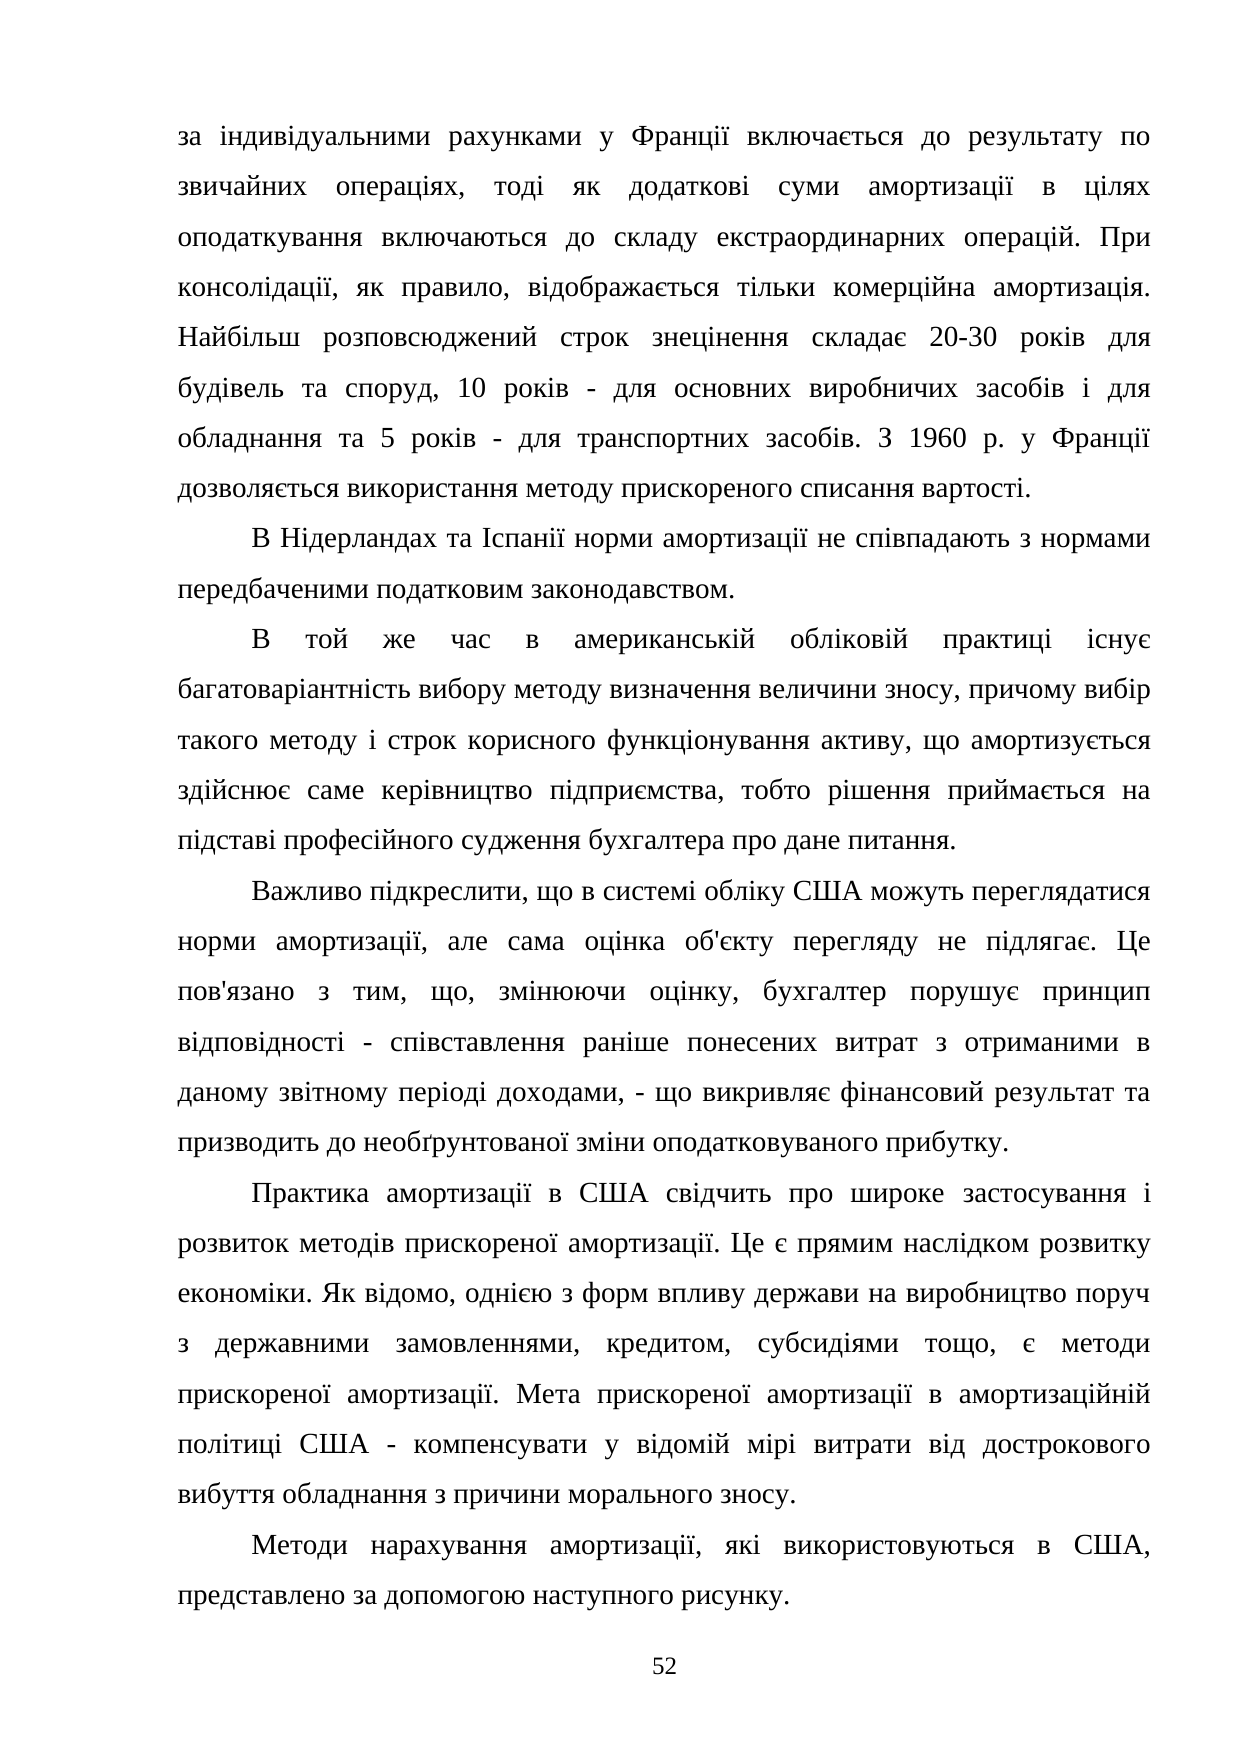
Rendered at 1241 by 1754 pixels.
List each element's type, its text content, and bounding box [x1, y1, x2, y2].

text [177, 118, 1152, 504]
text Практика амортизації в США свідчить про широке застосування і розвиток методів прискореної амортизації. Це є прямим наслідком розвитку економіки. Як відомо, однією з форм впливу держави на виробництво поруч з державними замовленнями, кредитом, субсидіями тощо, є методи прискореної амортизації. Мета прискореної амортизації в амортизаційній політиці США - компенсувати у відомій мірі витрати від дострокового вибуття обладнання з причини морального зносу. [177, 1175, 1152, 1510]
text Важливо підкреслити, що в системі обліку США можуть переглядатися норми амортизації, але сама оцінка об'єкту перегляду не підлягає. Це пов'язано з тим, що, змінюючи оцінку, бухгалтер порушує принцип відповідності - співставлення раніше понесених витрат з отриманими в даному звітному періоді доходами, - що викривляє фінансовий результат та призводить до необґрунтованої зміни оподатковуваного прибутку. [177, 873, 1152, 1158]
text В той же час в американській обліковій практиці існує багатоваріантність вибору методу визначення величини зносу, причому вибір такого методу і строк корисного функціонування активу, що амортизується здійснює саме керівництво підприємства, тобто рішення приймається на підставі професійного судження бухгалтера про дане питання. [177, 621, 1152, 856]
text Методи нарахування амортизації, які використовуються в США, представлено за допомогою наступного рисунку. [177, 1527, 1152, 1611]
text В Нідерландах та Іспанії норми амортизації не співпадають з нормами передбаченими податковим законодавством. [177, 521, 1152, 604]
